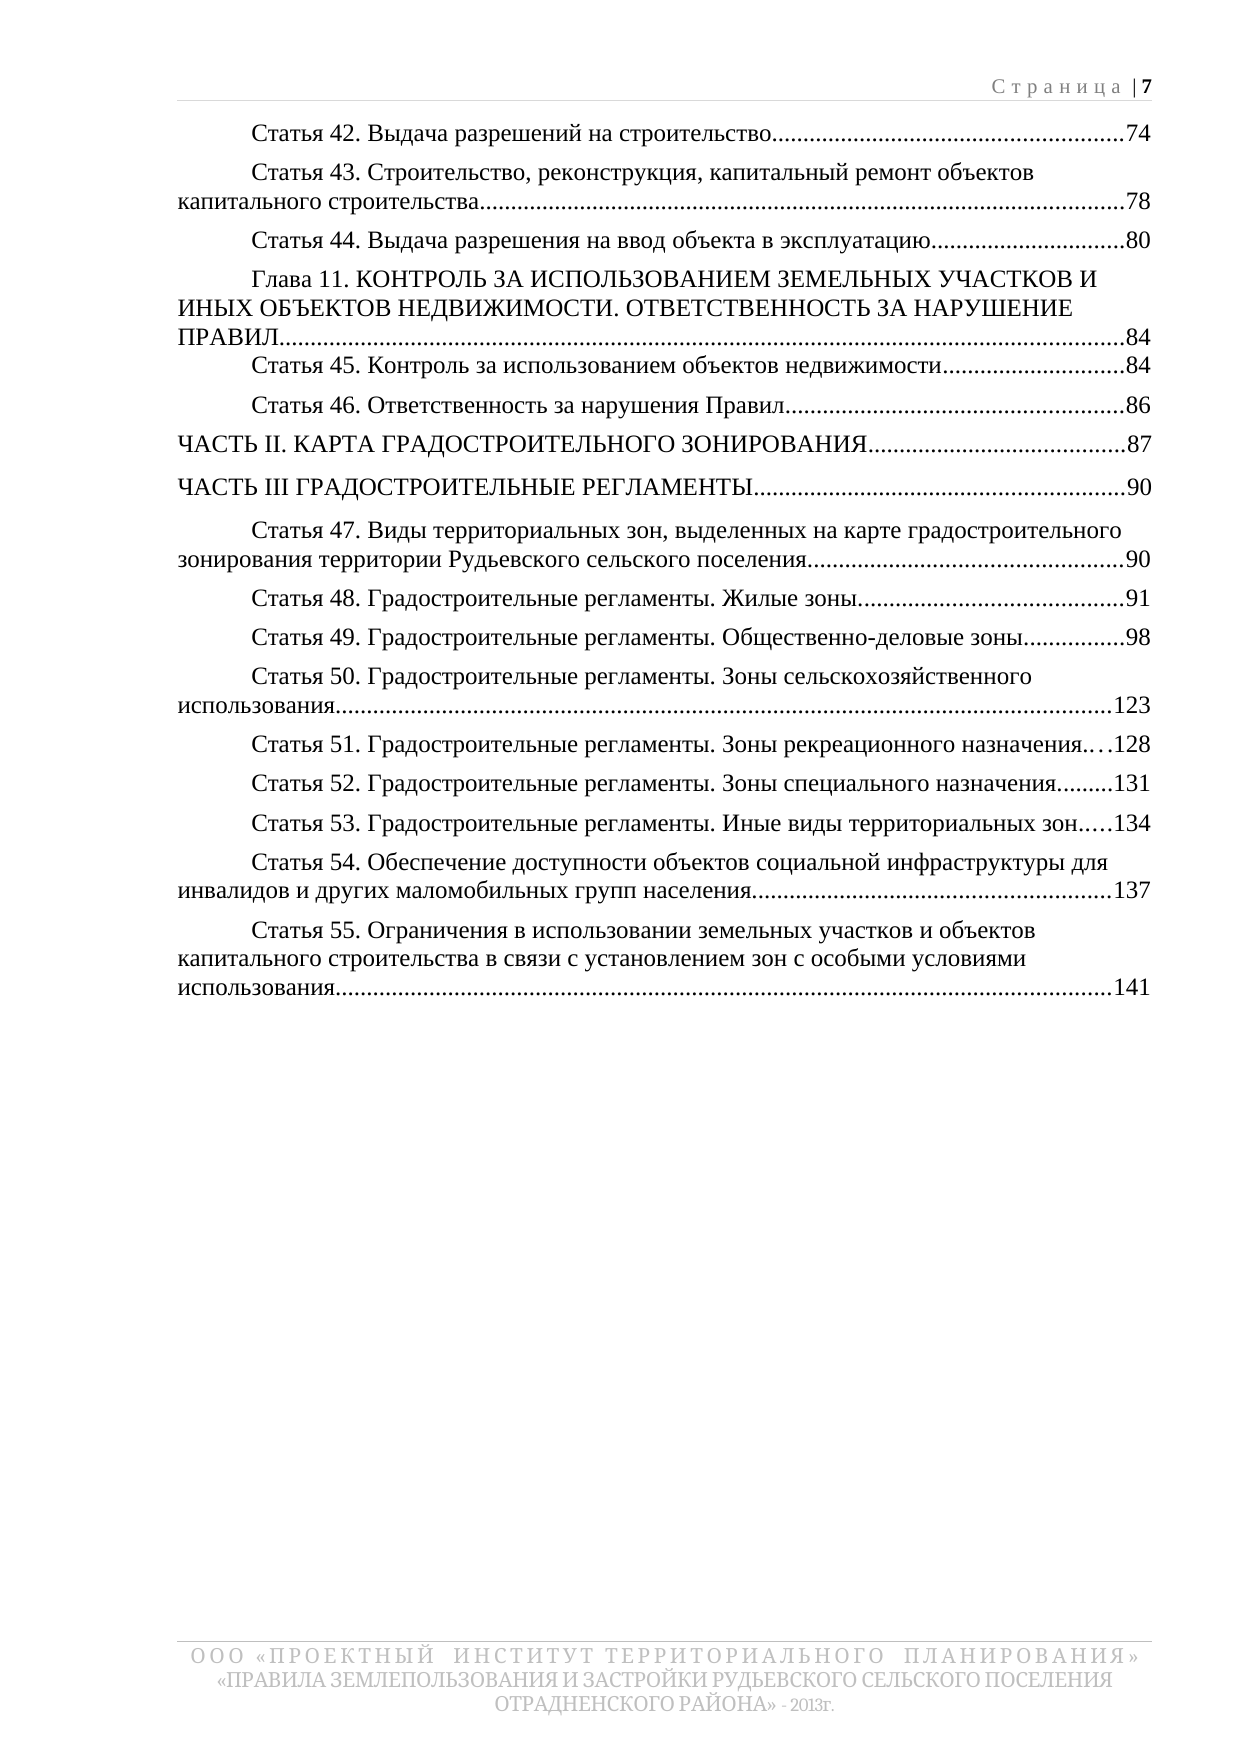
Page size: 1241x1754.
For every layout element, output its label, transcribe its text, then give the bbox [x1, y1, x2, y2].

text Статья 50. Градостроительные регламенты. Зоны сельскохозяйственного использования. 123 [177, 661, 1152, 719]
text Статья 54. Обеспечение доступности объектов социальной инфраструктуры для инвалидов и других маломобильных групп населения. 137 [177, 847, 1152, 904]
text Часть III ГРАДОСТРОИТЕЛЬНЫЕ РЕГЛАМЕНТЫ 90 [177, 472, 1122, 501]
text Статья 45. Контроль за использованием объектов недвижимости 84 [177, 351, 1152, 379]
text Статья 47. Виды территориальных зон, выделенных на карте градостроительного зонирования территории Рудьевского сельского поселения. 90 [177, 515, 1152, 573]
text Часть II. КАРТА ГРАДОСТРОИТЕЛЬНОГО ЗОНИРОВАНИЯ 87 [177, 429, 1122, 458]
text Статья 55. Ограничения в использовании земельных участков и объектов капитального строительства в связи с установлением зон с особыми условиями использования. 141 [177, 915, 1152, 1001]
text Глава 11. КОНТРОЛЬ ЗА ИСПОЛЬЗОВАНИЕМ ЗЕМЕЛЬНЫХ УЧАСТКОВ И ИНЫХ ОБЪЕКТОВ НЕДВИЖИМОСТИ. ОТВЕТСТВЕННОСТЬ ЗА НАРУШЕНИЕ ПРАВИЛ 84 [177, 264, 1152, 351]
text Статья 51. Градостроительные регламенты. Зоны рекреационного назначения. 128 [177, 729, 1152, 758]
text Статья 44. Выдача разрешения на ввод объекта в эксплуатацию 80 [177, 225, 1152, 254]
text Статья 46. Ответственность за нарушения Правил 86 [177, 390, 1152, 418]
text Статья 42. Выдача разрешений на строительство 74 [177, 118, 1152, 147]
text Статья 48. Градостроительные регламенты. Жилые зоны. 91 [177, 583, 1152, 612]
text Статья 53. Градостроительные регламенты. Иные виды территориальных зон. 134 [177, 808, 1152, 836]
text Статья 52. Градостроительные регламенты. Зоны специального назначения. 131 [177, 768, 1152, 797]
text Статья 49. Градостроительные регламенты. Общественно-деловые зоны. 98 [177, 622, 1152, 651]
text Статья 43. Строительство, реконструкция, капитальный ремонт объектов капитального строительства. 78 [177, 157, 1152, 215]
